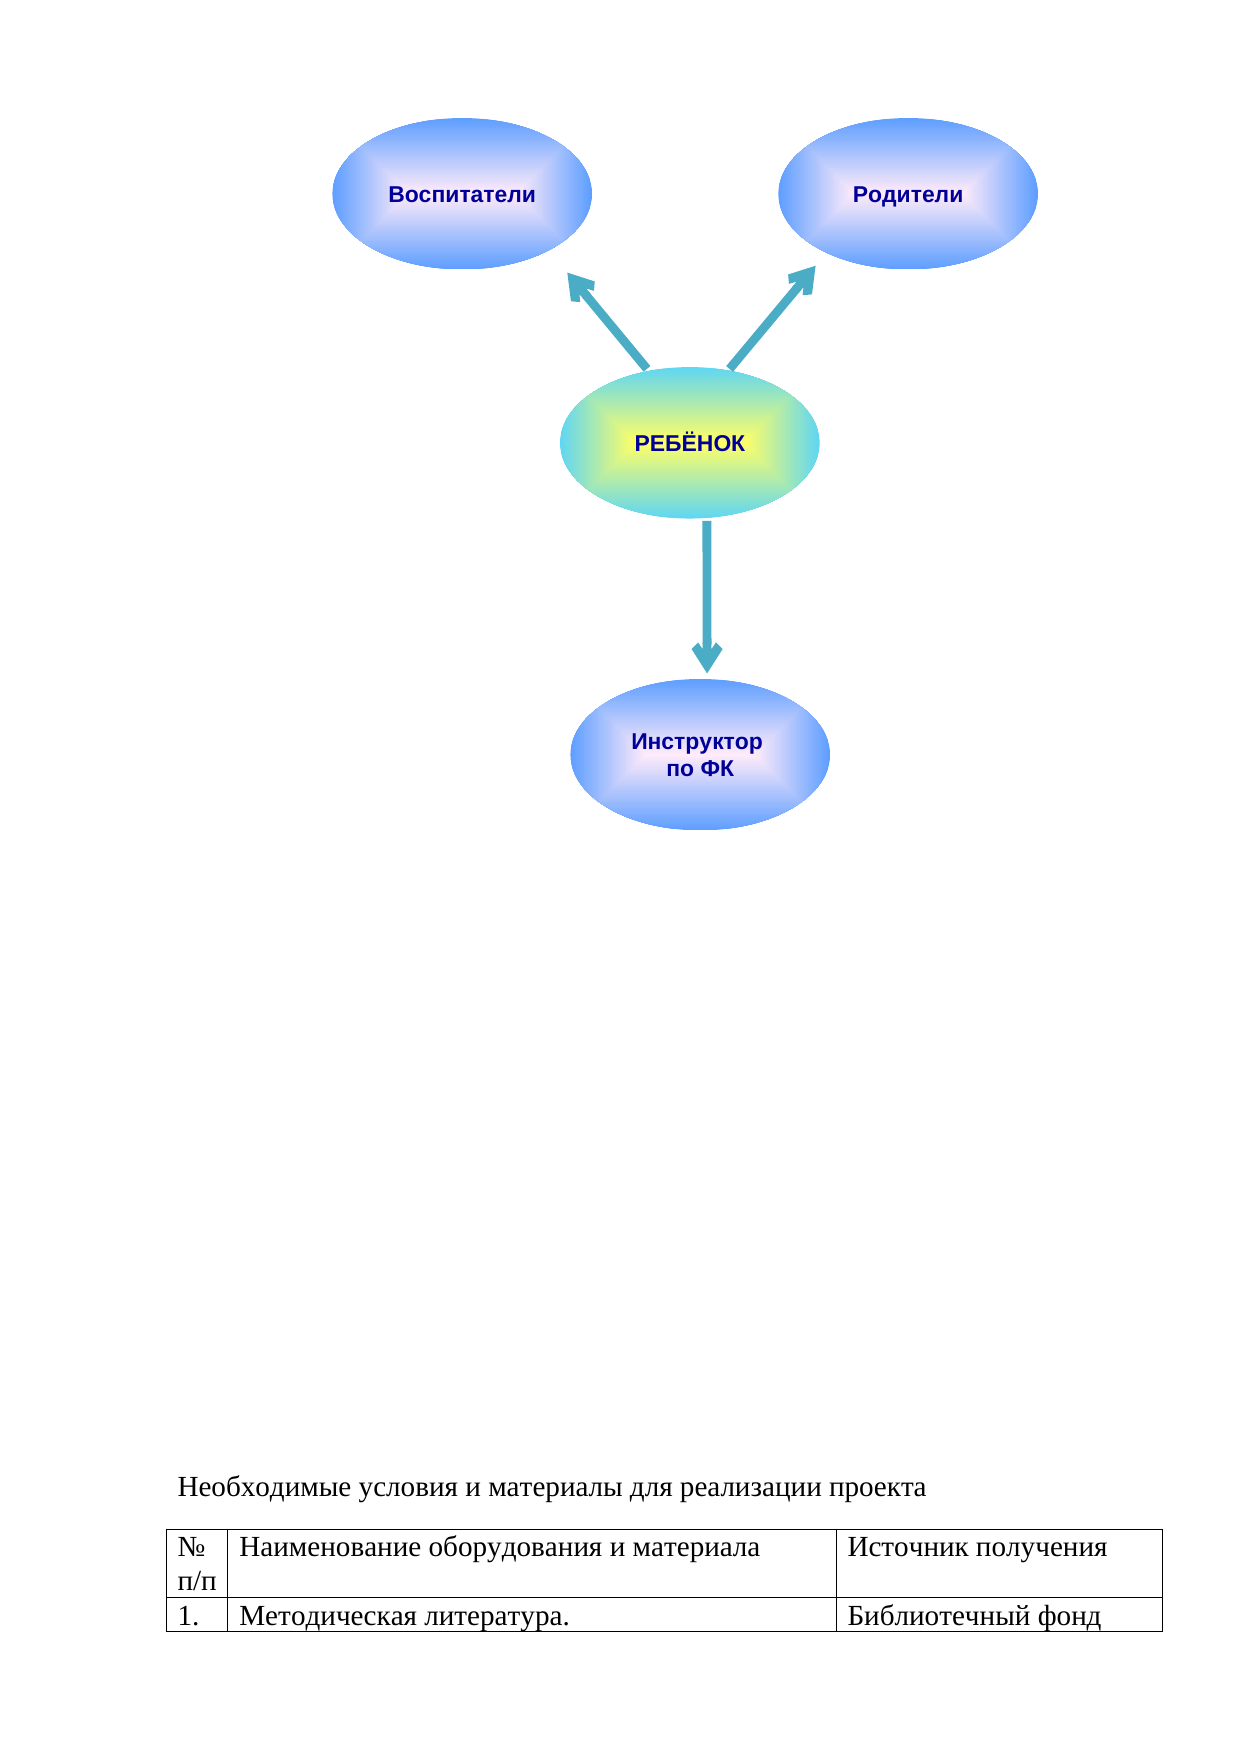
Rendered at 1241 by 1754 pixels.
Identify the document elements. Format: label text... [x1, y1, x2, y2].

table_header Источник получения [837, 1530, 1162, 1597]
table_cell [228, 1598, 836, 1631]
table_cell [837, 1598, 1162, 1631]
table_header Наименование оборудования и материала [228, 1530, 836, 1597]
table_cell 1. [167, 1598, 227, 1631]
table_header № п/п [167, 1530, 227, 1597]
text Необходимые условия и материалы для реализации проекта [177, 1469, 1152, 1503]
